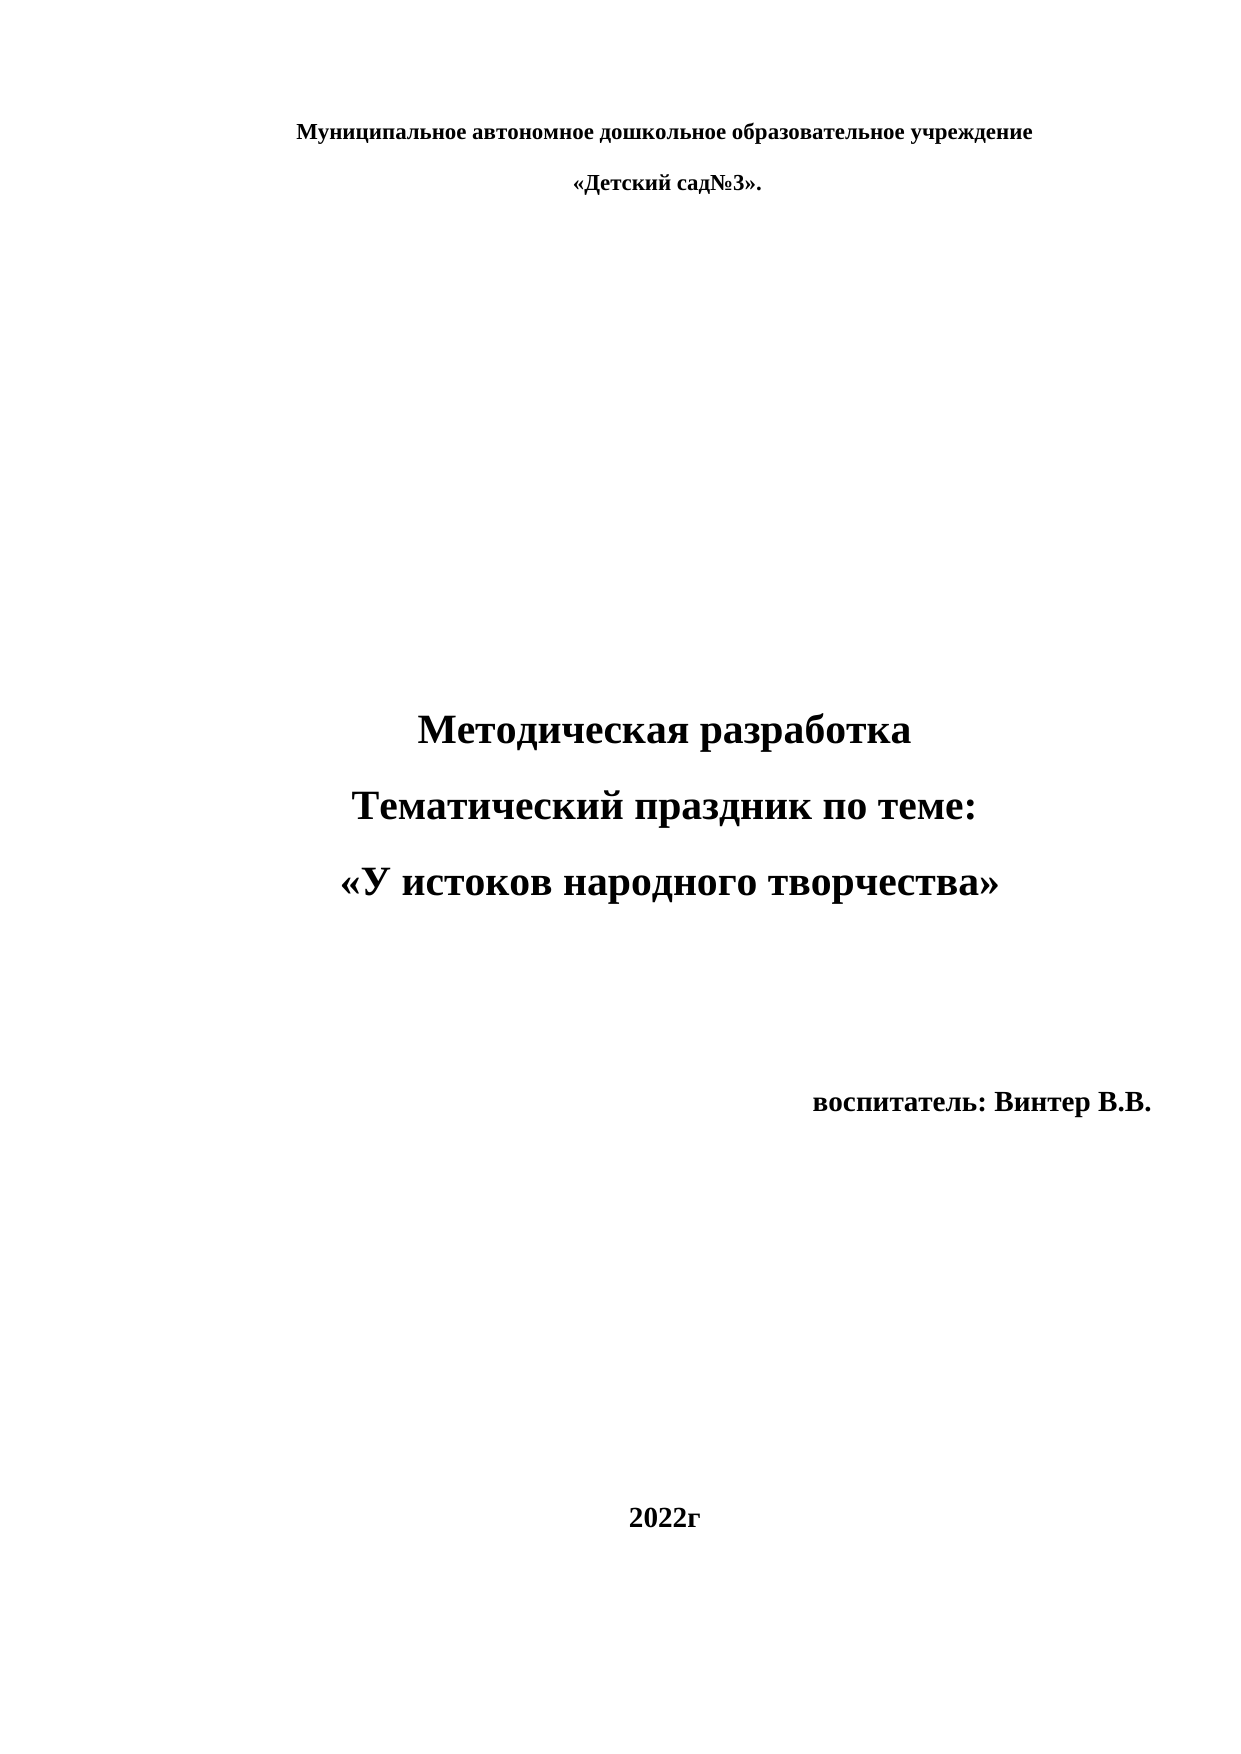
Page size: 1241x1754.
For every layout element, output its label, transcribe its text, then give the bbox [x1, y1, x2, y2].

text Тематический праздник по теме: [177, 780, 1152, 828]
text Методическая разработка [177, 704, 1152, 752]
text «Детский сад№3». [177, 169, 1152, 196]
text воспитатель: Винтер В.В. [177, 1084, 1152, 1118]
text 2022г [177, 1500, 1152, 1533]
text «У истоков народного творчества» [177, 856, 1152, 904]
text Муниципальное автономное дошкольное образовательное учреждение [177, 118, 1152, 144]
